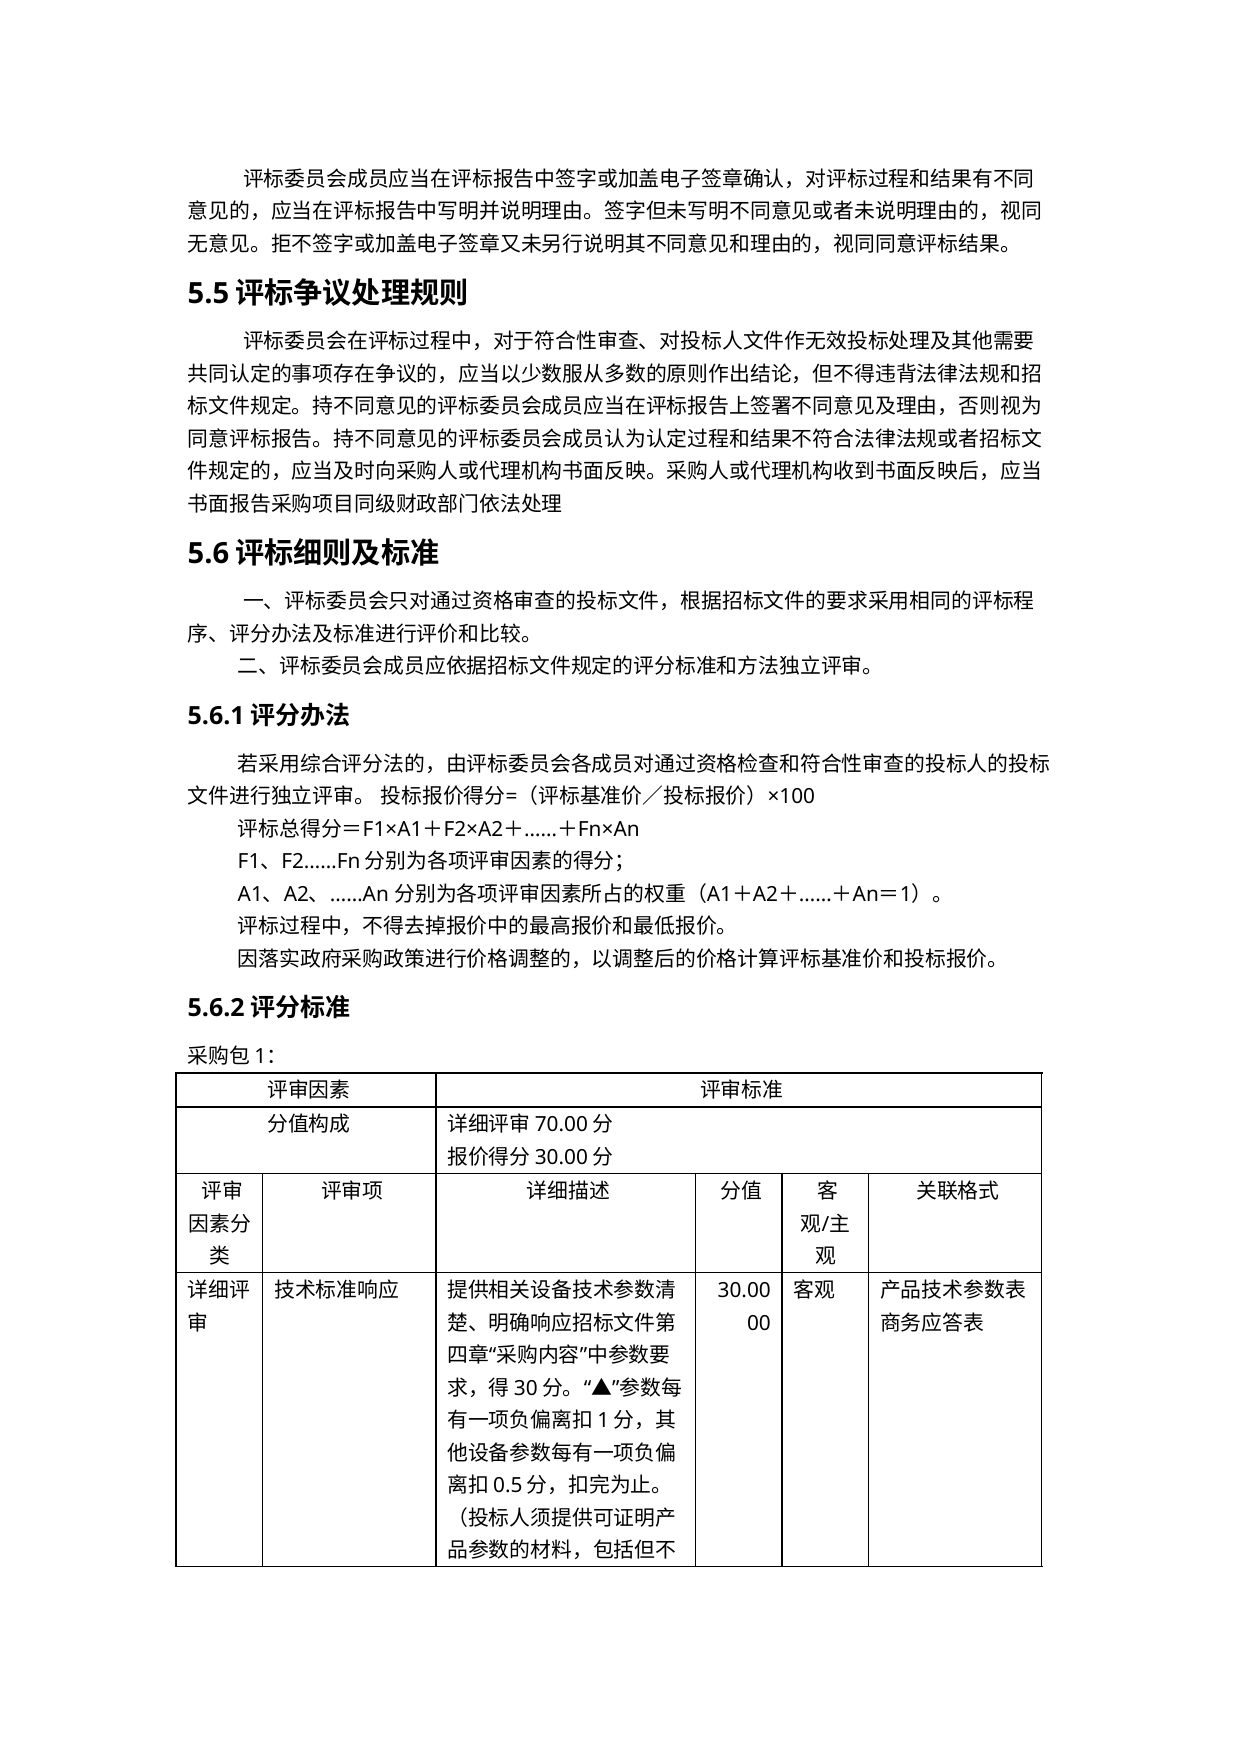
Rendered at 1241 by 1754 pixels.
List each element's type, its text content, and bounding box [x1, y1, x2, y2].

text 5.5评标争议处理规则 [187, 259, 1053, 324]
text A1、A2、……An 分别为各项评审因素所占的权重（A1＋A2＋……＋An＝1）。 [187, 877, 1053, 909]
text 评标总得分＝F1×A1＋F2×A2＋……＋Fn×An [187, 812, 1053, 844]
table_cell 30.0000 [696, 1273, 781, 1566]
table_cell 评审项 [263, 1174, 435, 1272]
table_cell 产品技术参数表 商务应答表 [869, 1273, 1041, 1566]
text 5.6.2评分标准 [187, 974, 1053, 1039]
text 因落实政府采购政策进行价格调整的，以调整后的价格计算评标基准价和投标报价。 [187, 942, 1053, 974]
text 一、评标委员会只对通过资格审查的投标文件，根据招标文件的要求采用相同的评标程序、评分办法及标准进行评价和比较。 [187, 584, 1053, 649]
text 评标委员会在评标过程中，对于符合性审查、对投标人文件作无效投标处理及其他需要共同认定的事项存在争议的，应当以少数服从多数的原则作出结论，但不得违背法律法规和招标文件规定。持不同意见的评标委员会成员应当在评标报告上签署不同意见及理由，否则视为同意评标报告。持不同意见的评标委员会成员认为认定过程和结果不符合法律法规或者招标文件规定的，应当及时向采购人或代理机构书面反映。采购人或代理机构收到书面反映后，应当书面报告采购项目同级财政部门依法处理 [187, 324, 1053, 519]
table_cell 关联格式 [869, 1174, 1041, 1272]
text 5.6评标细则及标准 [187, 519, 1053, 584]
table_cell 技术标准响应 [263, 1273, 435, 1566]
table_cell 客观/主观 [783, 1174, 868, 1272]
text 采购包1： [187, 1039, 1053, 1072]
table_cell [437, 1273, 695, 1566]
text 评标委员会成员应当在评标报告中签字或加盖电子签章确认，对评标过程和结果有不同意见的，应当在评标报告中写明并说明理由。签字但未写明不同意见或者未说明理由的，视同无意见。拒不签字或加盖电子签章又未另行说明其不同意见和理由的，视同同意评标结果。 [187, 162, 1053, 259]
table_cell 分值 [696, 1174, 781, 1272]
table_cell 分值构成 [177, 1108, 435, 1173]
table_cell 详细评审 [177, 1273, 262, 1566]
text F1、F2……Fn分别为各项评审因素的得分； [187, 844, 1053, 877]
text 若采用综合评分法的，由评标委员会各成员对通过资格检查和符合性审查的投标人的投标文件进行独立评审。 投标报价得分=（评标基准价／投标报价）×100 [187, 747, 1053, 812]
text 5.6.1评分办法 [187, 682, 1053, 747]
table_cell 评审因素分类 [177, 1174, 262, 1272]
table_cell 详细评审70.00分 报价得分30.00分 [437, 1108, 1041, 1173]
table_header 评审标准 [437, 1074, 1041, 1106]
table_cell 客观 [783, 1273, 868, 1566]
table_cell 详细描述 [437, 1174, 695, 1272]
table_header 评审因素 [177, 1074, 435, 1106]
text 评标过程中，不得去掉报价中的最高报价和最低报价。 [187, 909, 1053, 942]
text 二、评标委员会成员应依据招标文件规定的评分标准和方法独立评审。 [187, 649, 1053, 682]
